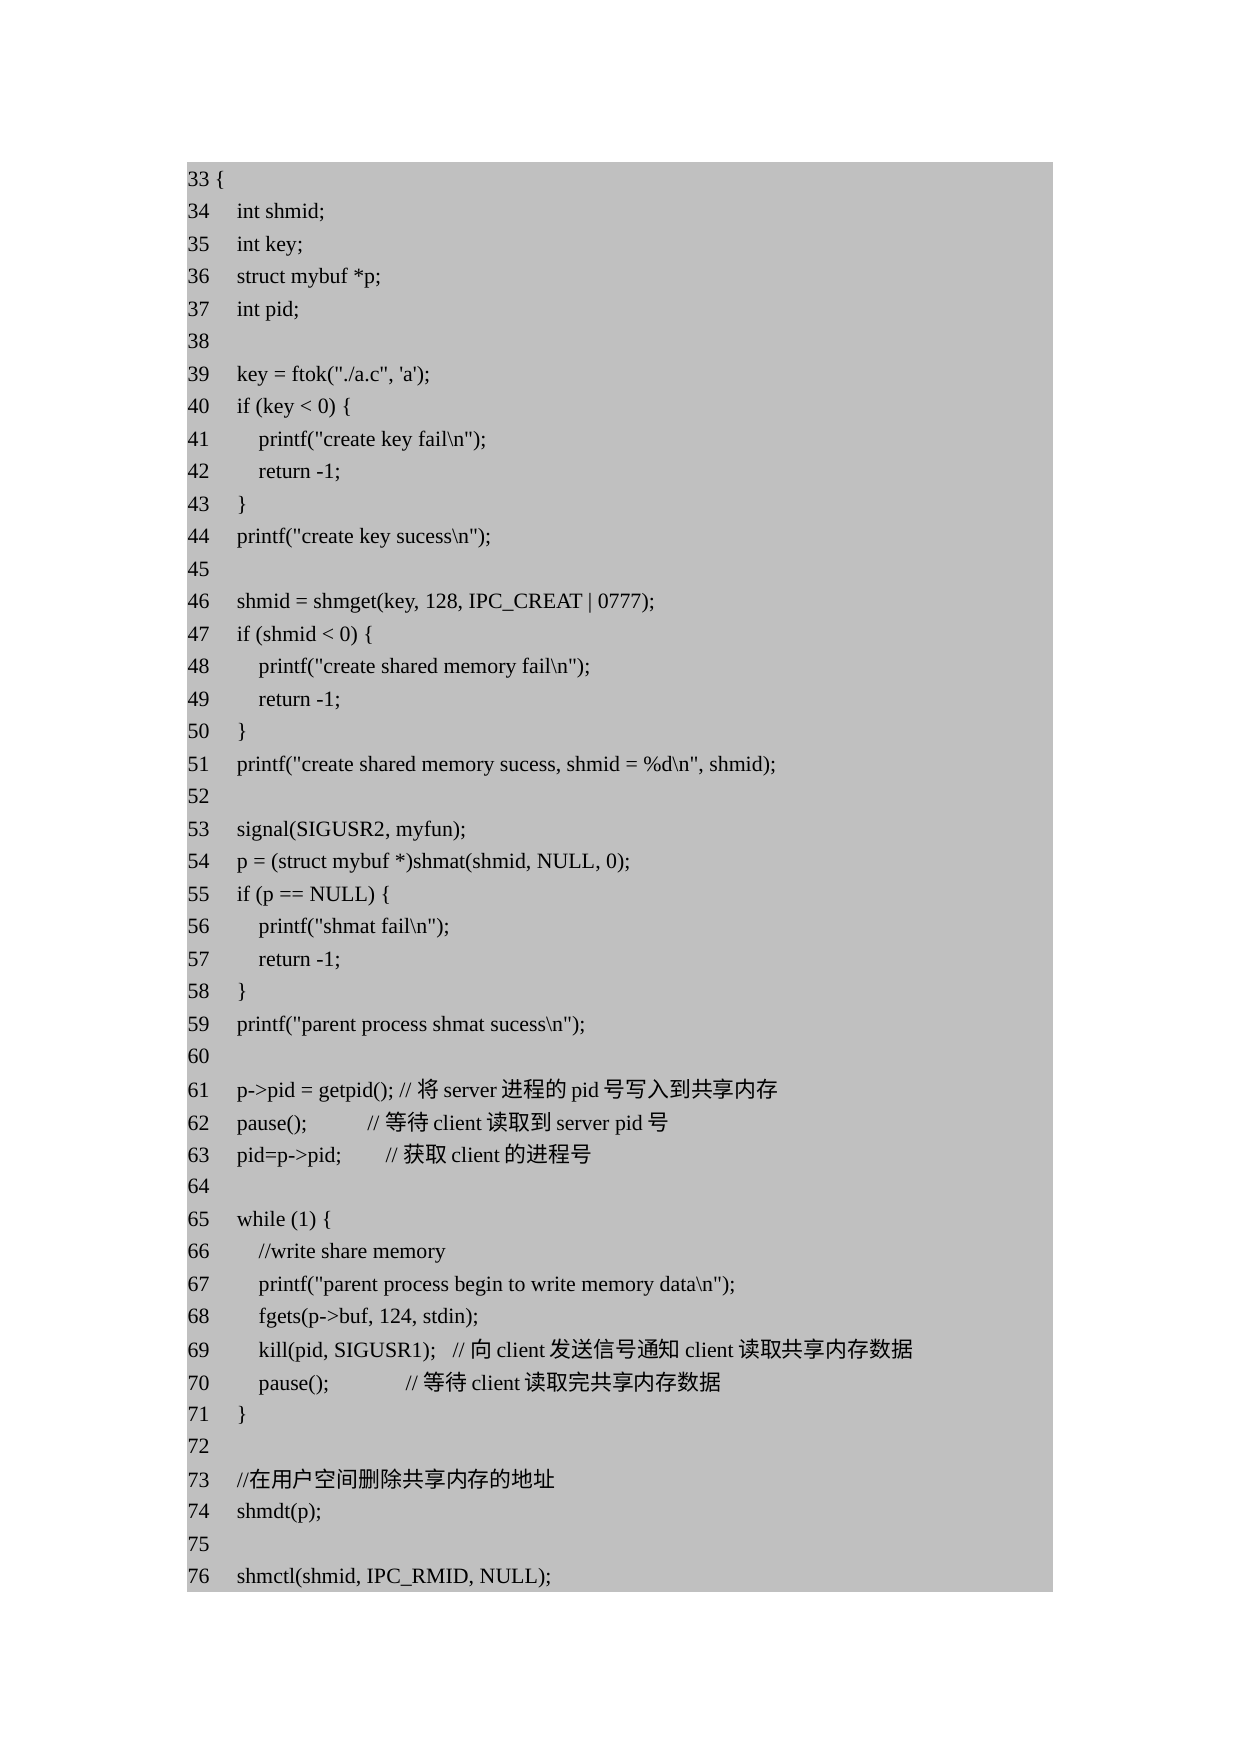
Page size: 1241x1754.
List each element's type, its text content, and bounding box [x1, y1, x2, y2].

text 66 //write share memory [187, 1234, 1053, 1267]
text 52 [187, 779, 1053, 812]
text 37 int pid; [187, 292, 1053, 324]
text 48 printf("create shared memory fail\n"); [187, 649, 1053, 682]
text 35 int key; [187, 227, 1053, 259]
text 36 struct mybuf *p; [187, 259, 1053, 292]
text 40 if (key < 0) { [187, 389, 1053, 422]
text 47 if (shmid < 0) { [187, 617, 1053, 649]
text 58 } [187, 974, 1053, 1007]
text 76 shmctl(shmid, IPC_RMID, NULL); [187, 1559, 1053, 1592]
text 68 fgets(p->buf, 124, stdin); [187, 1299, 1053, 1332]
text 60 [187, 1039, 1053, 1072]
text 57 return -1; [187, 942, 1053, 974]
text 65 while (1) { [187, 1202, 1053, 1234]
text 67 printf("parent process begin to write memory data\n"); [187, 1267, 1053, 1299]
text 73 //在用户空间删除共享内存的地址 [187, 1462, 1053, 1494]
text 42 return -1; [187, 454, 1053, 487]
text 44 printf("create key sucess\n"); [187, 519, 1053, 552]
text 61 p->pid = getpid(); // 将server进程的pid号写入到共享内存 [187, 1072, 1053, 1104]
text 45 [187, 552, 1053, 584]
text 53 signal(SIGUSR2, myfun); [187, 812, 1053, 844]
text 38 [187, 324, 1053, 357]
text 46 shmid = shmget(key, 128, IPC_CREAT | 0777); [187, 584, 1053, 617]
text 51 printf("create shared memory sucess, shmid = %d\n", shmid); [187, 747, 1053, 779]
text 49 return -1; [187, 682, 1053, 714]
text 59 printf("parent process shmat sucess\n"); [187, 1007, 1053, 1039]
text 64 [187, 1169, 1053, 1202]
text 33 { [187, 162, 1053, 194]
text 41 printf("create key fail\n"); [187, 422, 1053, 454]
text 75 [187, 1527, 1053, 1559]
text 50 } [187, 714, 1053, 747]
text 56 printf("shmat fail\n"); [187, 909, 1053, 942]
text 54 p = (struct mybuf *)shmat(shmid, NULL, 0); [187, 844, 1053, 877]
text 69 kill(pid, SIGUSR1); // 向client发送信号通知client读取共享内存数据 [187, 1332, 1053, 1364]
text 43 } [187, 487, 1053, 519]
text 55 if (p == NULL) { [187, 877, 1053, 909]
text 74 shmdt(p); [187, 1494, 1053, 1527]
text 34 int shmid; [187, 194, 1053, 227]
text 72 [187, 1429, 1053, 1462]
text 62 pause(); // 等待client读取到server pid号 [187, 1104, 1053, 1137]
text 70 pause(); // 等待client读取完共享内存数据 [187, 1364, 1053, 1397]
text 39 key = ftok("./a.c", 'a'); [187, 357, 1053, 389]
text 71 } [187, 1397, 1053, 1429]
text 63 pid=p->pid; // 获取client的进程号 [187, 1137, 1053, 1169]
